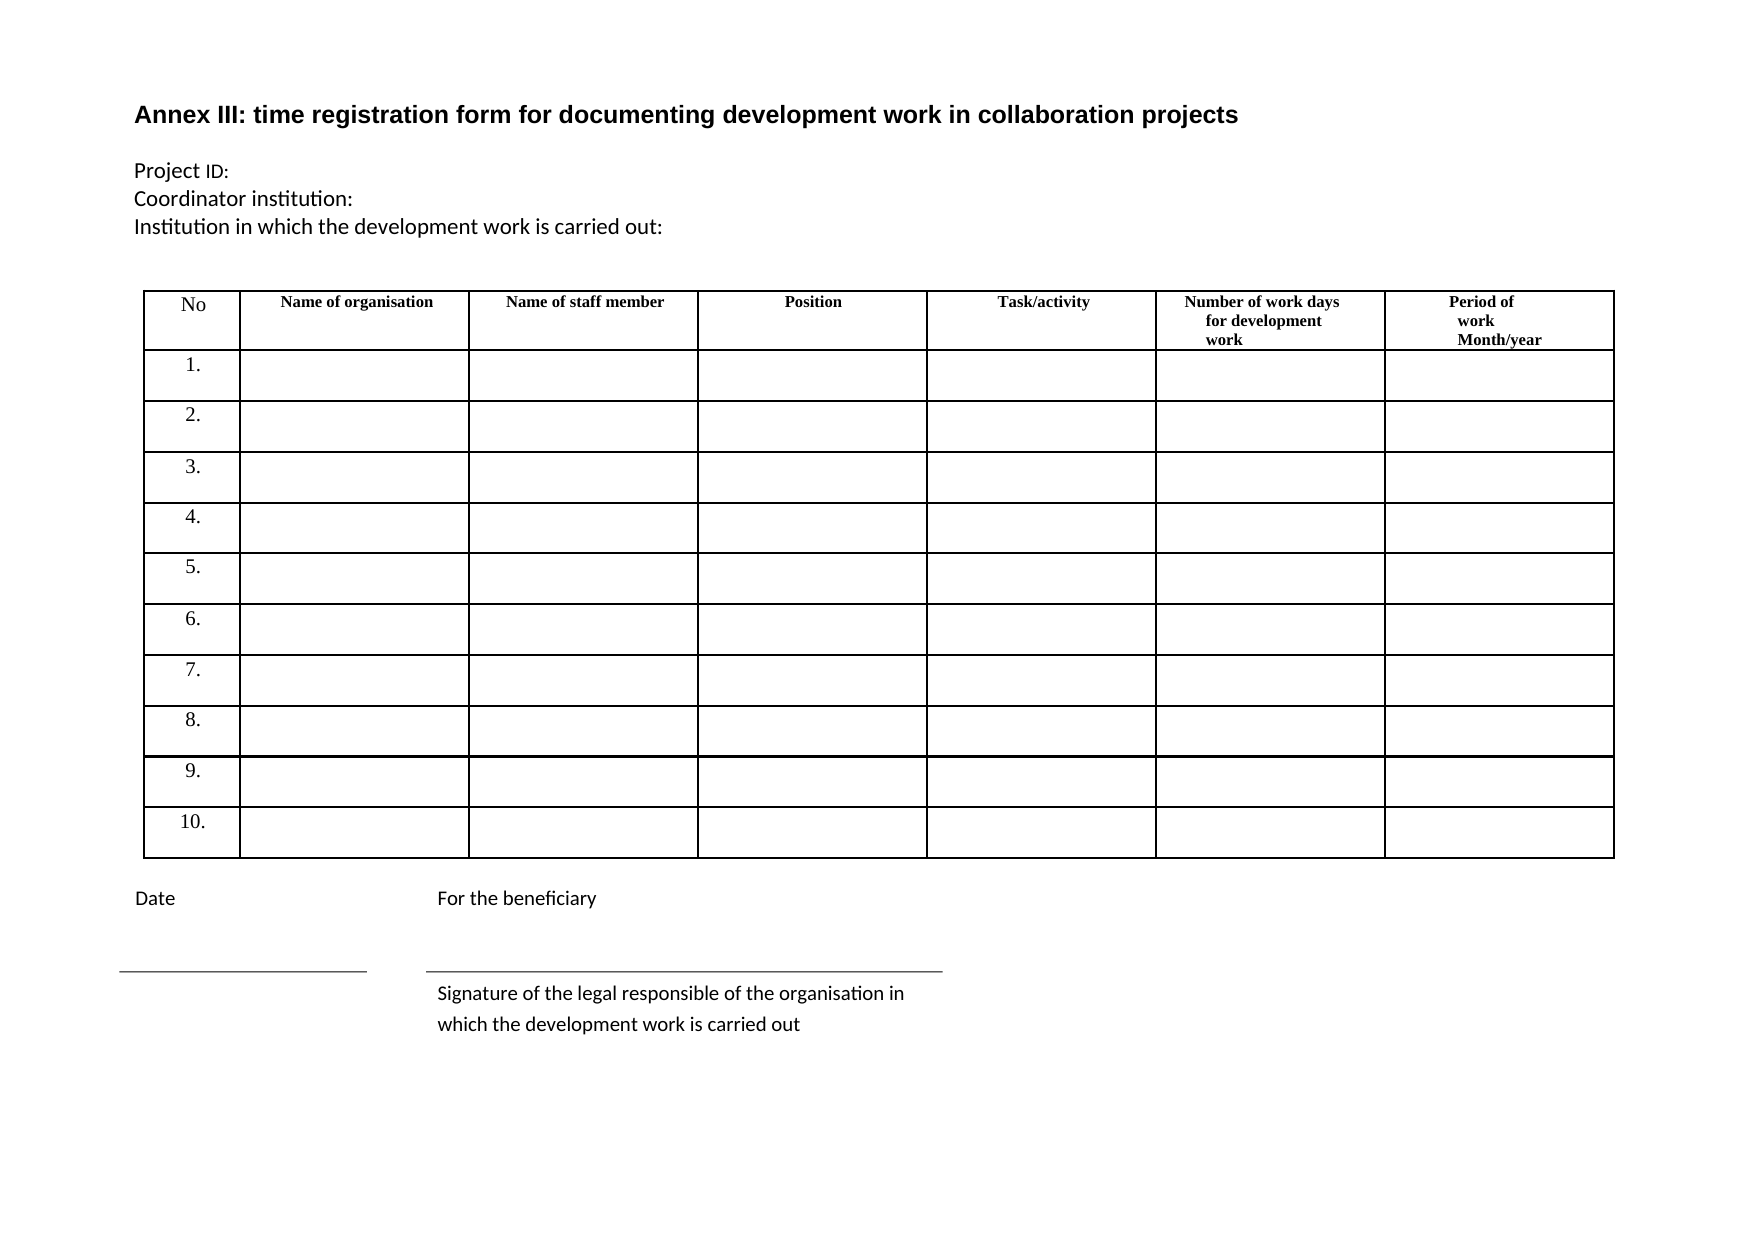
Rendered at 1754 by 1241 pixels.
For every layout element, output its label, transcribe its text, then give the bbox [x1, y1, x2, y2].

table_cell [241, 656, 468, 704]
table_cell [241, 808, 468, 857]
table_cell [1386, 707, 1613, 755]
table_cell [1386, 605, 1613, 654]
table_cell [1386, 808, 1613, 857]
table_cell [928, 554, 1155, 603]
table_header Name of organisation [241, 292, 468, 349]
table_cell [1386, 758, 1613, 806]
table_cell [470, 808, 697, 857]
table_cell [928, 351, 1155, 400]
table_cell [241, 707, 468, 755]
table_cell [1386, 402, 1613, 451]
table_cell 3. [145, 453, 239, 502]
table_cell [928, 758, 1155, 806]
table_cell [1157, 453, 1384, 502]
table_cell 2. [145, 402, 239, 451]
table_cell [1386, 554, 1613, 603]
table_cell 4. [145, 504, 239, 552]
table_cell [1386, 504, 1613, 552]
table_cell [470, 504, 697, 552]
table_cell [699, 758, 926, 806]
table_cell [1386, 656, 1613, 704]
table_cell [241, 758, 468, 806]
table_cell [470, 758, 697, 806]
table_cell [699, 402, 926, 451]
table_cell [241, 351, 468, 400]
table_header Position [699, 292, 926, 349]
table_header Name of staff member [470, 292, 697, 349]
table_cell 1. [145, 351, 239, 400]
table_cell [699, 351, 926, 400]
table_header Number of work days for development work [1157, 292, 1384, 349]
text Annex III: time registration form for documenting development work in collaboration projects [134, 103, 1666, 128]
table_cell [699, 554, 926, 603]
table_cell [1386, 351, 1613, 400]
table_cell [1157, 504, 1384, 552]
table_cell [241, 453, 468, 502]
table_cell [241, 402, 468, 451]
table_cell [928, 605, 1155, 654]
table_cell [699, 605, 926, 654]
table_cell 9. [145, 758, 239, 806]
table_cell [699, 808, 926, 857]
table_cell [1157, 707, 1384, 755]
table_cell 7. [145, 656, 239, 704]
table_cell [699, 707, 926, 755]
table_cell [928, 707, 1155, 755]
table_cell [928, 808, 1155, 857]
text Project ID: [134, 156, 1666, 184]
table_header No [145, 292, 239, 349]
text Coordinator institution: [134, 184, 1666, 212]
table_cell [470, 707, 697, 755]
table_cell [1157, 605, 1384, 654]
table_cell 8. [145, 707, 239, 755]
table_cell [1157, 554, 1384, 603]
table_cell [1157, 758, 1384, 806]
table_cell [470, 402, 697, 451]
table_cell [241, 504, 468, 552]
table_cell [928, 402, 1155, 451]
text Signature of the legal responsible of the organisation in which the development work is carried out [437, 973, 907, 1037]
text Date For the beneficiary [135, 885, 1666, 910]
table_cell 10. [145, 808, 239, 857]
table_cell [470, 656, 697, 704]
table_cell [241, 605, 468, 654]
table_cell [928, 656, 1155, 704]
table_cell 6. [145, 605, 239, 654]
table_cell 5. [145, 554, 239, 603]
table_cell [470, 351, 697, 400]
table_cell [1386, 453, 1613, 502]
text Institution in which the development work is carried out: [134, 212, 1666, 240]
table_header Task/activity [928, 292, 1155, 349]
table_cell [928, 504, 1155, 552]
table_cell [699, 656, 926, 704]
table_cell [1157, 808, 1384, 857]
table_cell [241, 554, 468, 603]
table_cell [928, 453, 1155, 502]
table_header Period of work Month/year [1386, 292, 1613, 349]
table_cell [470, 453, 697, 502]
table_cell [699, 453, 926, 502]
table_cell [1157, 402, 1384, 451]
table_cell [470, 605, 697, 654]
table_cell [470, 554, 697, 603]
table_cell [699, 504, 926, 552]
table_cell [1157, 351, 1384, 400]
table_cell [1157, 656, 1384, 704]
